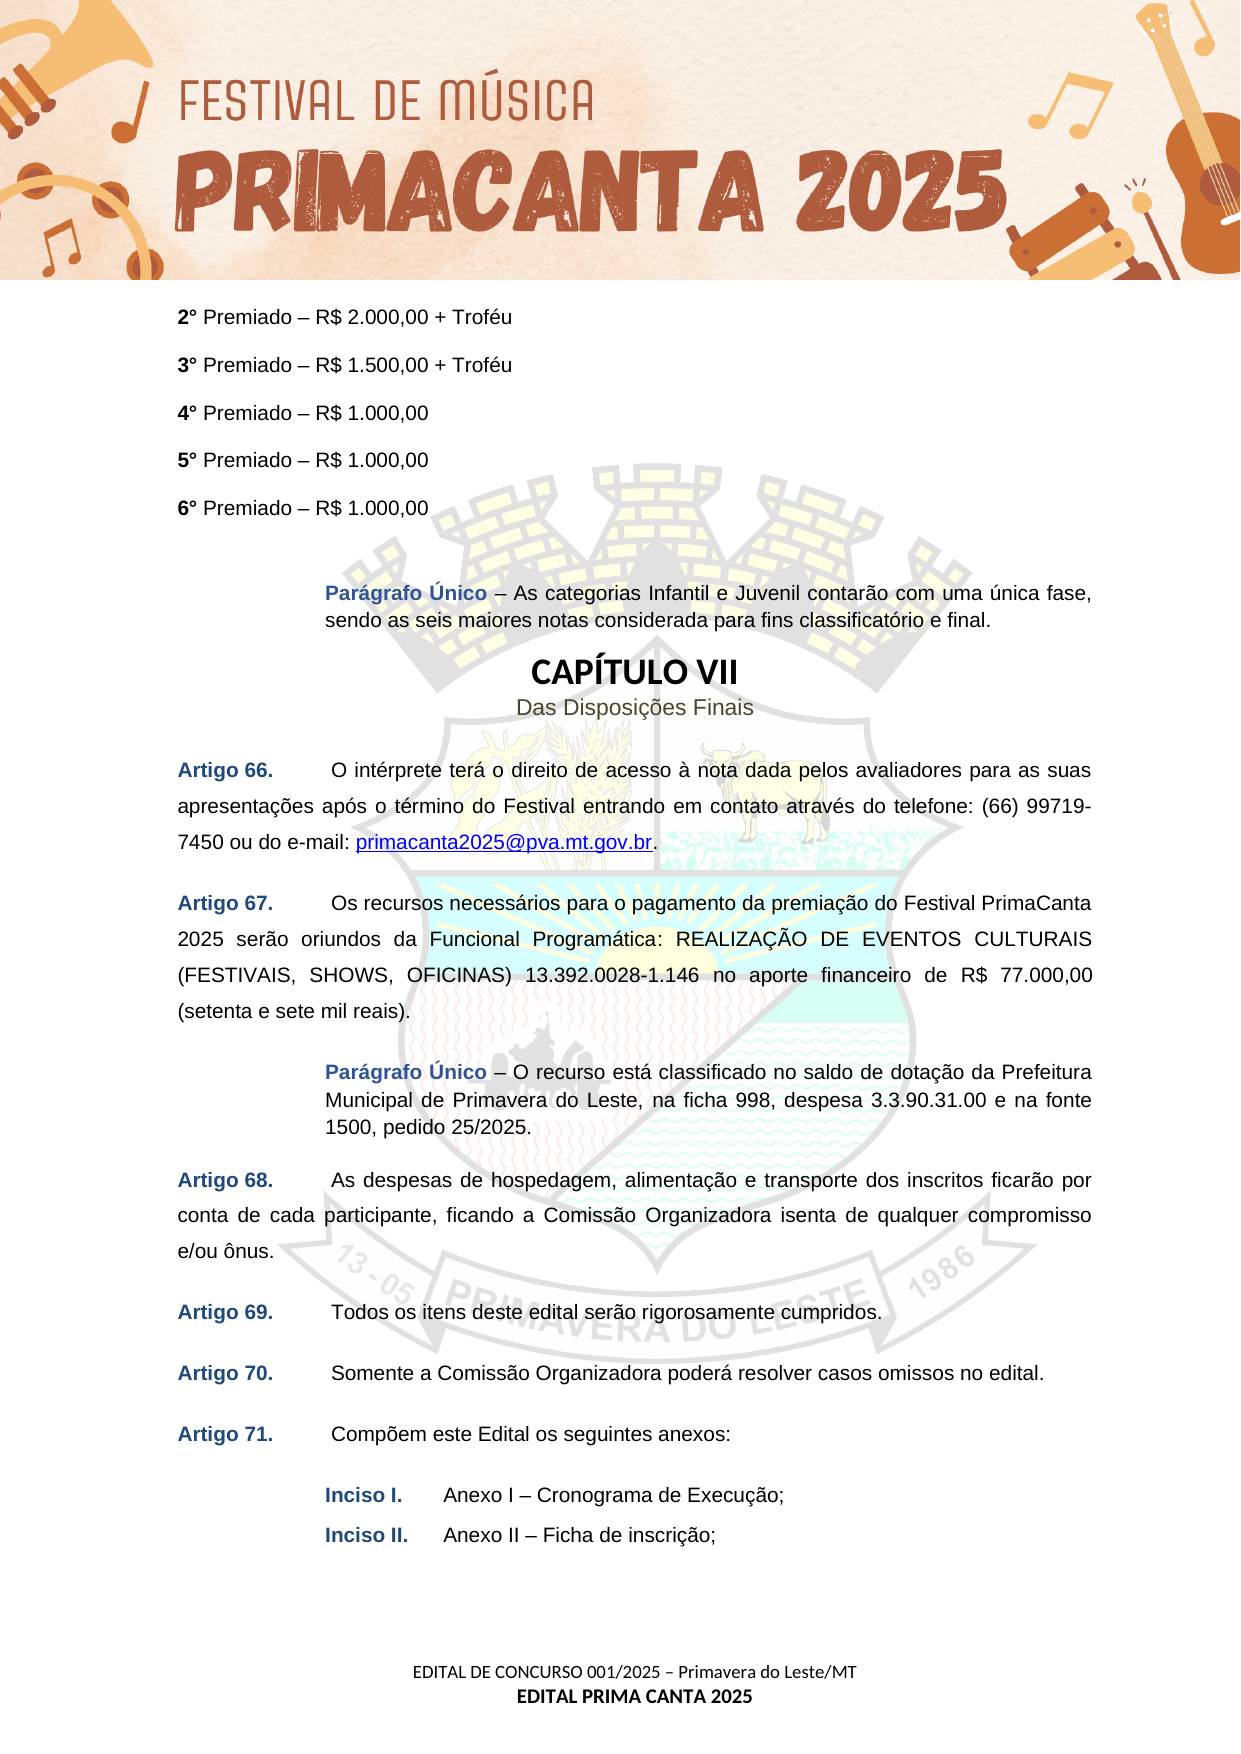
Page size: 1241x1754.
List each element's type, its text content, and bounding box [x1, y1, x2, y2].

text Anexo II – Ficha de inscrição; [325, 1523, 1093, 1547]
text Os recursos necessários para o pagamento da premiação do Festival PrimaCanta 2025 serão oriundos da Funcional Programática: REALIZAÇÃO DE EVENTOS CULTURAIS (FESTIVAIS, SHOWS, OFICINAS) 13.392.0028-1.146 no aporte financeiro de R$ 77.000,00 (setenta e sete mil reais). [177, 891, 1093, 1023]
text Das Disposições Finais [177, 694, 1093, 720]
text Anexo I – Cronograma de Execução; [325, 1483, 1093, 1507]
picture [0, 0, 1241, 280]
text 5° Premiado – R$ 1.000,00 [177, 448, 1137, 472]
text As despesas de hospedagem, alimentação e transporte dos inscritos ficarão por conta de cada participante, ficando a Comissão Organizadora isenta de qualquer compromisso e/ou ônus. [177, 1167, 1093, 1263]
text 3° Premiado – R$ 1.500,00 + Troféu [177, 352, 1137, 376]
text 2° Premiado – R$ 2.000,00 + Troféu [177, 304, 1137, 328]
list Parágrafo Único – As categorias Infantil e Juvenil contarão com uma única fase, sendo as seis maiores notas considerada para fins classificatório e final. [325, 581, 1093, 632]
text 4° Premiado – R$ 1.000,00 [177, 400, 1137, 424]
subtitle CAPÍTULO VII [177, 648, 1093, 694]
text 6° Premiado – R$ 1.000,00 [177, 496, 1137, 520]
text O intérprete terá o direito de acesso à nota dada pelos avaliadores para as suas apresentações após o término do Festival entrando em contato através do telefone: (66) 99719-7450 ou do e-mail: primacanta2025@pva.mt.gov.br. [177, 758, 1093, 854]
text Compõem este Edital os seguintes anexos: [177, 1422, 1093, 1446]
text Somente a Comissão Organizadora poderá resolver casos omissos no edital. [177, 1361, 1093, 1385]
list Parágrafo Único – O recurso está classificado no saldo de dotação da Prefeitura Municipal de Primavera do Leste, na ficha 998, despesa 3.3.90.31.00 e na fonte 1500, pedido 25/2025. [325, 1060, 1093, 1139]
text Todos os itens deste edital serão rigorosamente cumpridos. [177, 1300, 1093, 1324]
